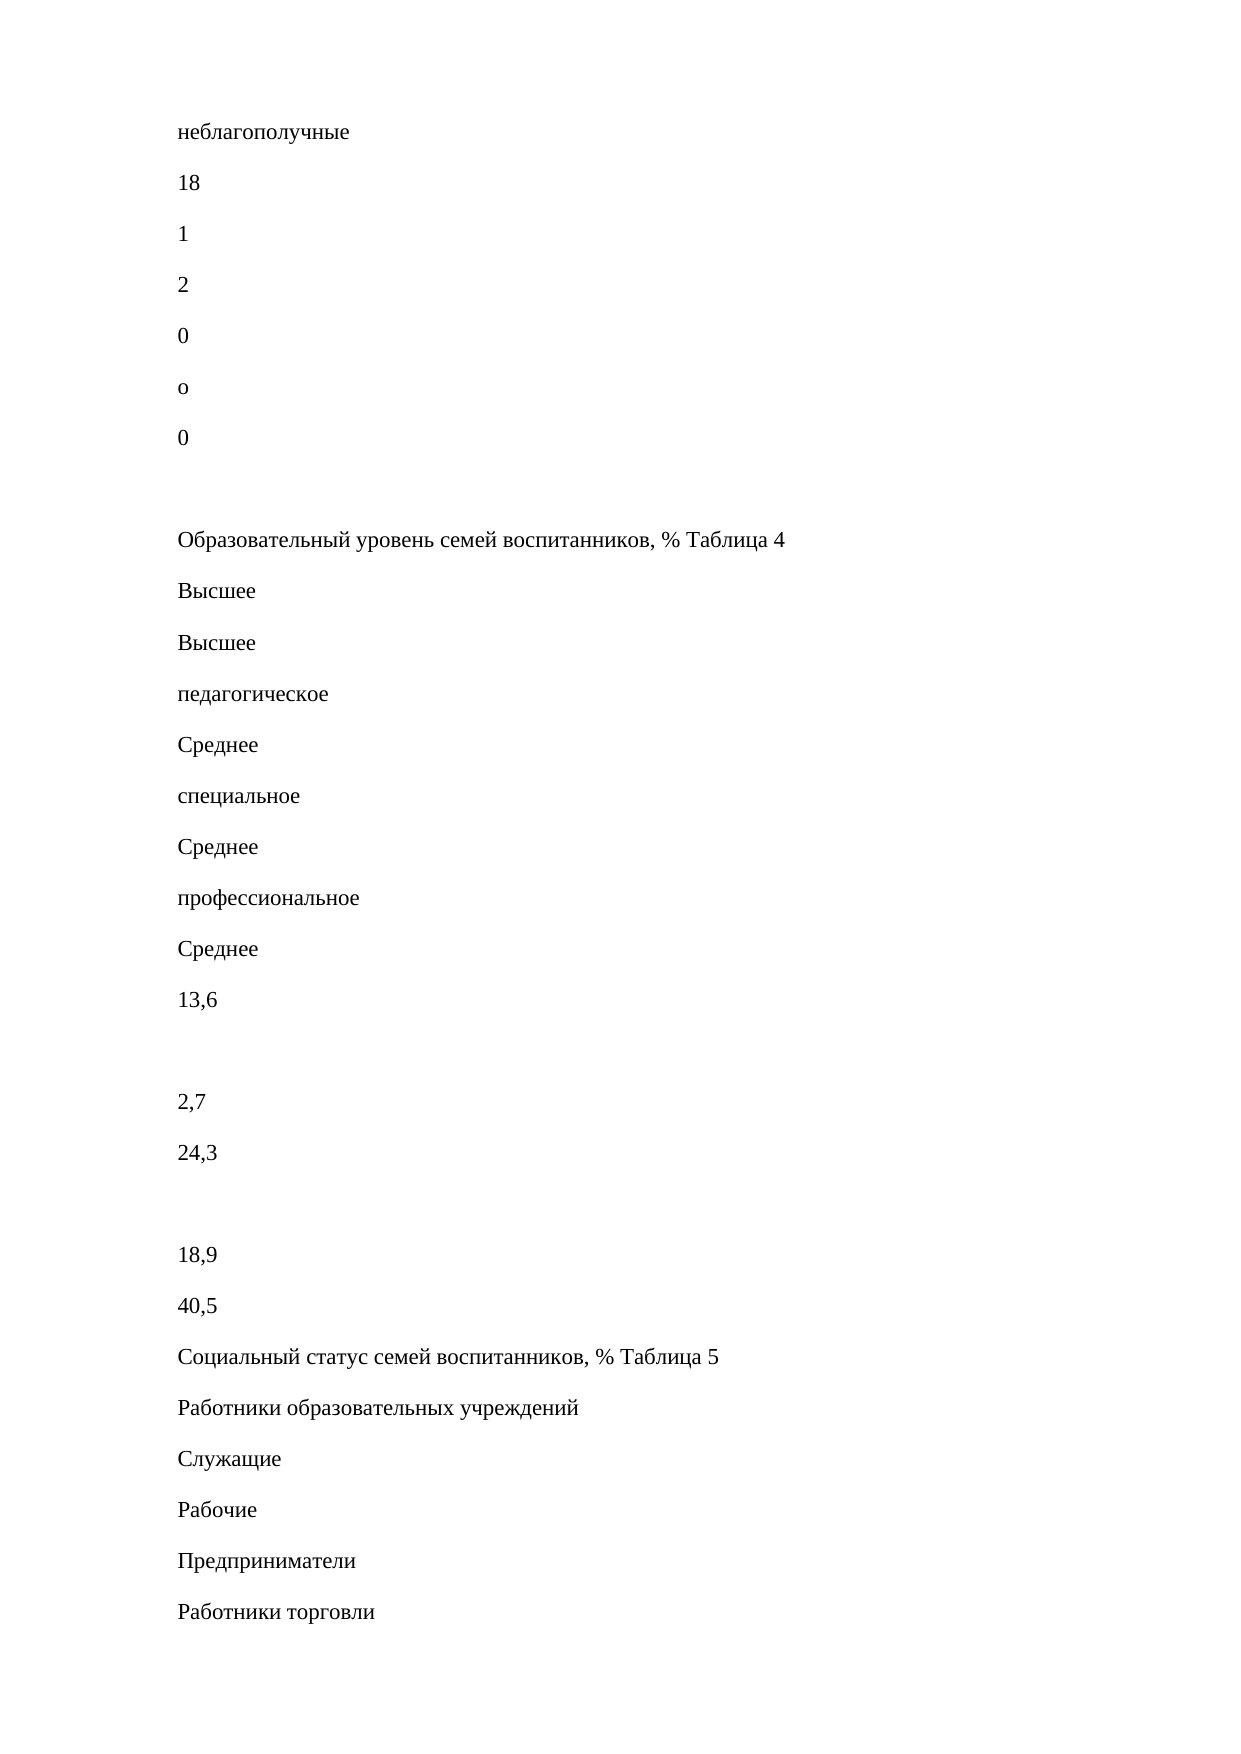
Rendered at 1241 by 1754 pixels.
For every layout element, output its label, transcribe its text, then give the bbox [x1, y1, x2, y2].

text Работники торговли [177, 1598, 1152, 1625]
text Служащие [177, 1445, 1152, 1472]
text 18,9 [177, 1241, 1152, 1267]
text Высшее [177, 577, 1152, 604]
text профессиональное [177, 884, 1152, 910]
text Высшее [177, 628, 1152, 655]
text Социальный статус семей воспитанников, % Таблица 5 [177, 1343, 1152, 1369]
text 2,7 [177, 1088, 1152, 1114]
text 1 [177, 220, 1152, 247]
text педагогическое [177, 679, 1152, 706]
text Среднее [177, 935, 1152, 961]
text 2 [177, 271, 1152, 298]
text Рабочие [177, 1496, 1152, 1523]
text 24,3 [177, 1139, 1152, 1165]
text 40,5 [177, 1292, 1152, 1318]
text 0 [177, 424, 1152, 451]
text специальное [177, 782, 1152, 808]
text 13,6 [177, 986, 1152, 1012]
text 0 [177, 322, 1152, 349]
text неблагополучные [177, 118, 1152, 144]
text о [177, 373, 1152, 400]
text Среднее [177, 731, 1152, 757]
text Образовательный уровень семей воспитанников, % Таблица 4 [177, 526, 1152, 553]
text Среднее [177, 833, 1152, 859]
text Предприниматели [177, 1547, 1152, 1574]
text 18 [177, 169, 1152, 196]
text Работники образовательных учреждений [177, 1394, 1152, 1421]
